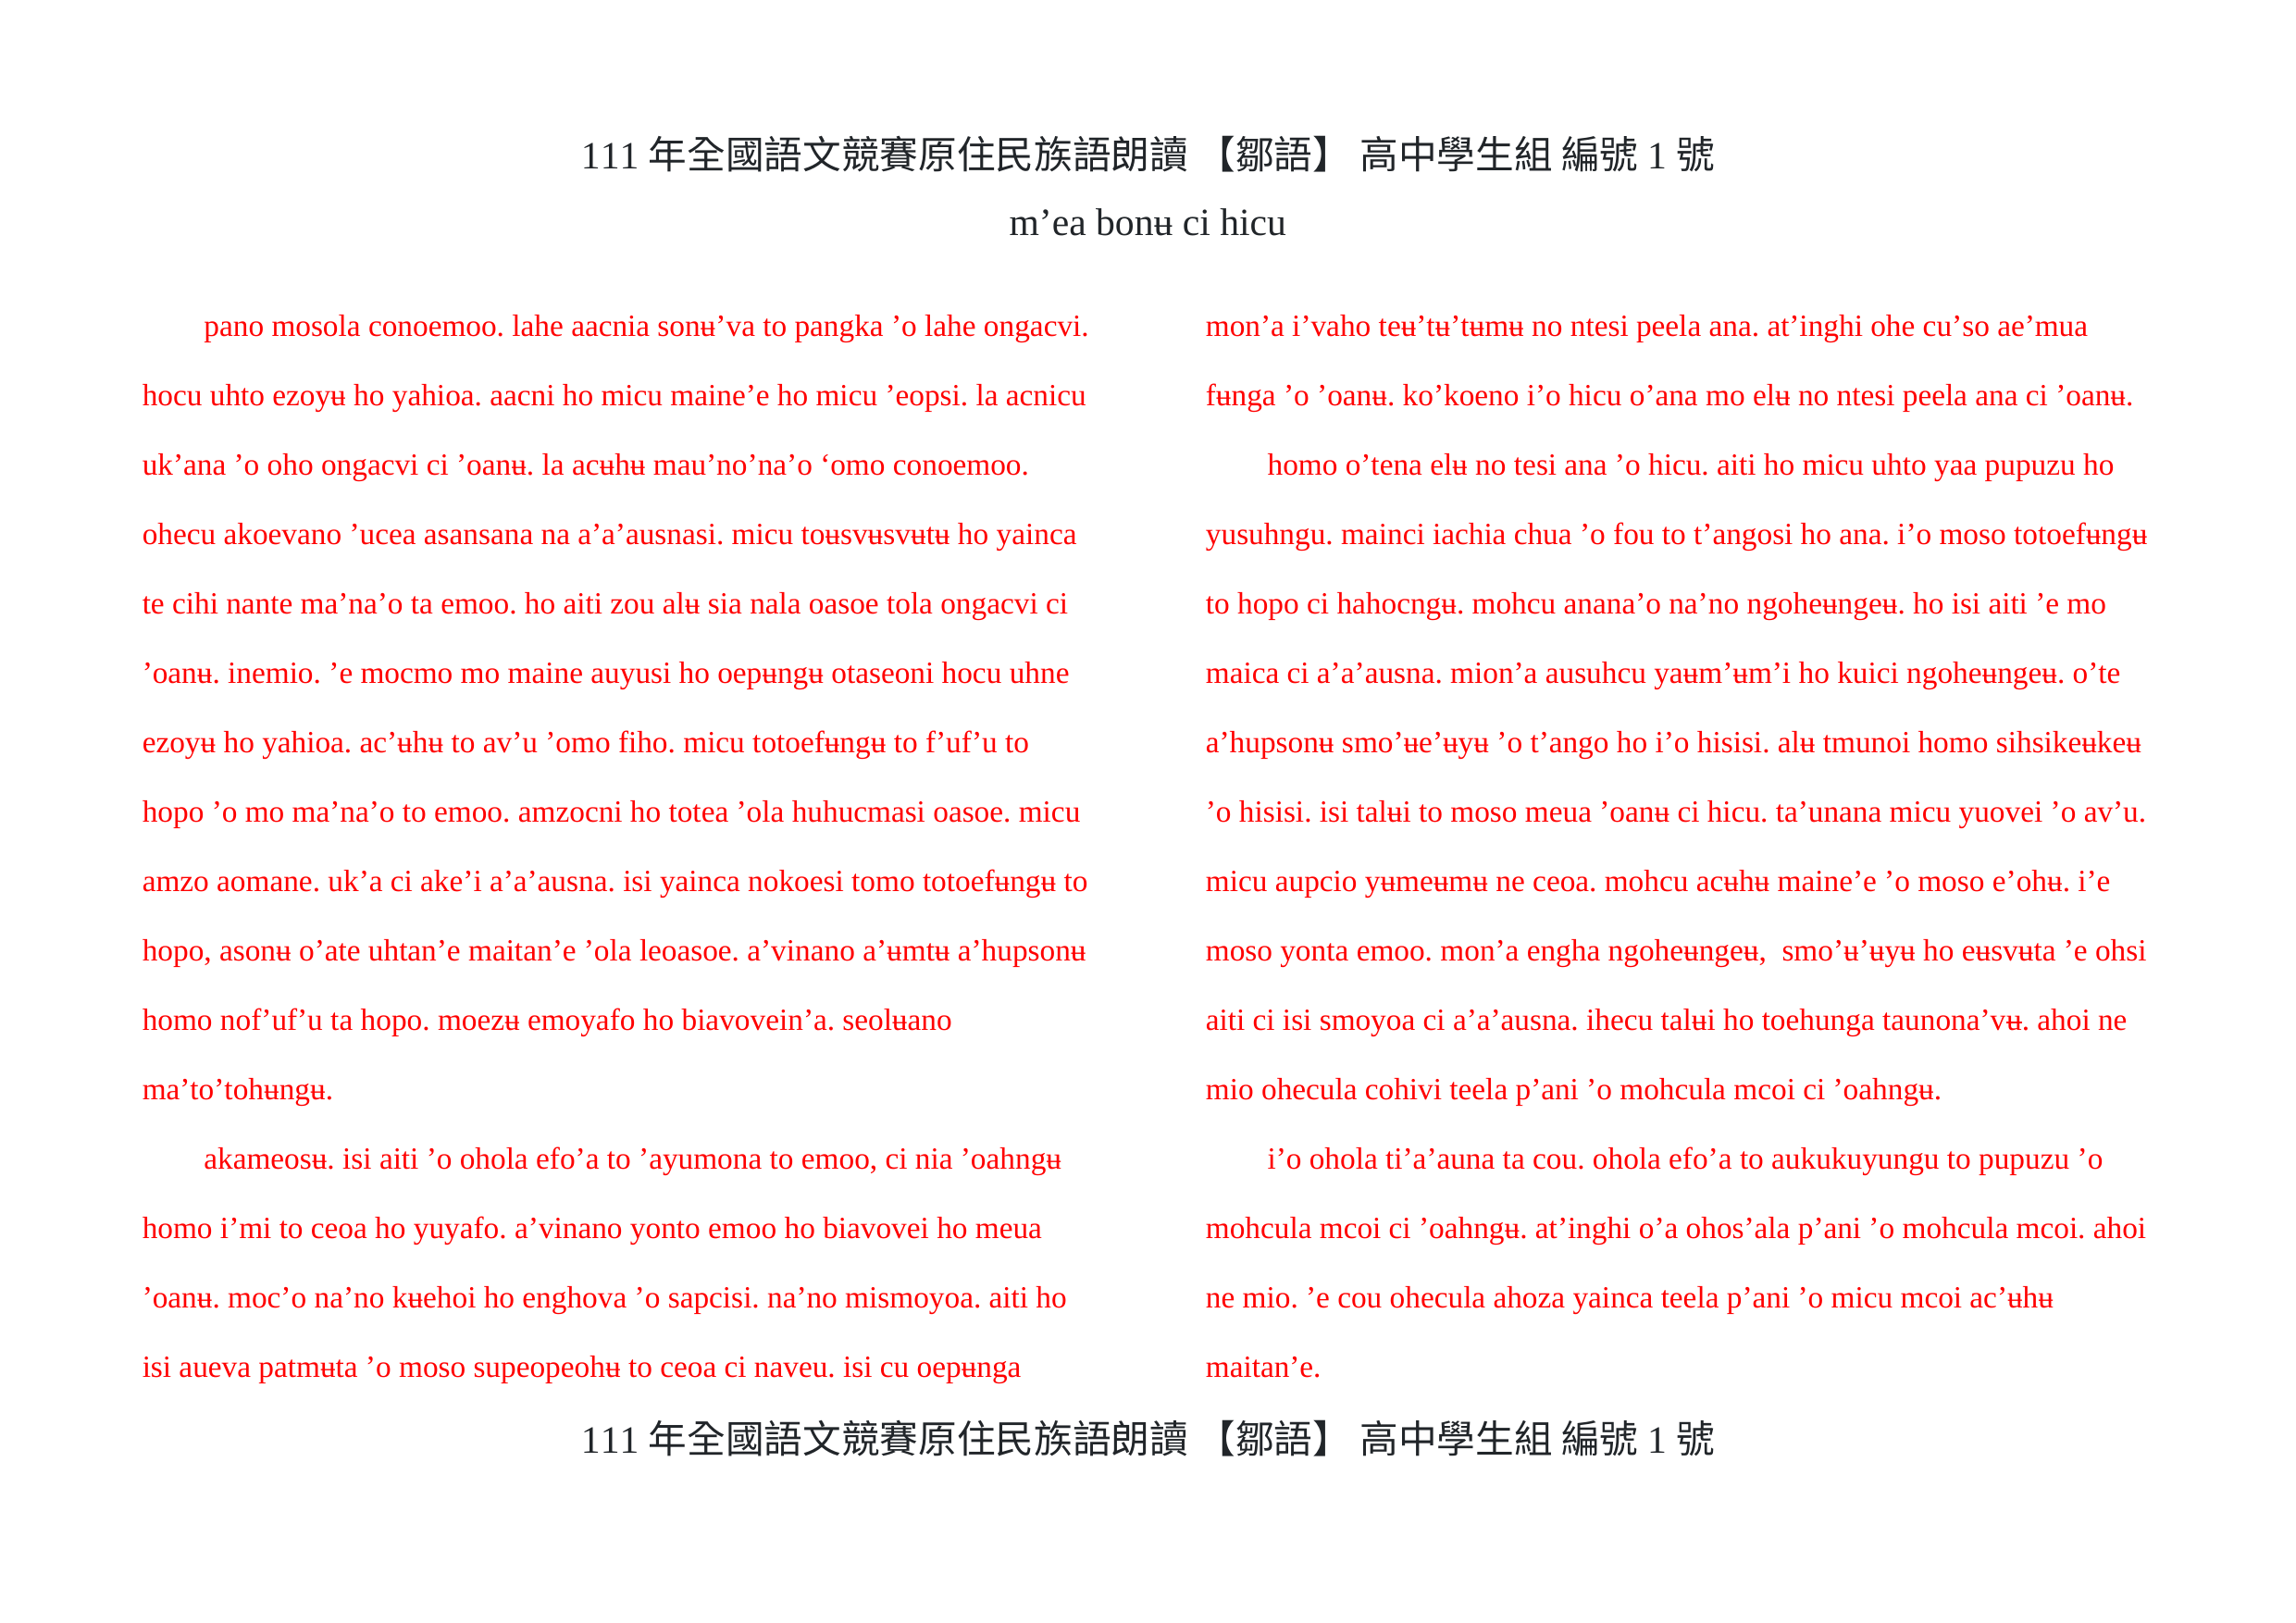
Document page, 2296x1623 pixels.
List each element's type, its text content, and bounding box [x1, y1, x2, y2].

text m’ea bonʉ ci hicu [142, 187, 2153, 256]
text 111 年全國語文競賽原住民族語朗讀 【鄒語】 高中學生組 編號 1 號 [142, 1401, 2153, 1470]
text 111 年全國語文競賽原住民族語朗讀 【鄒語】 高中學生組 編號 1 號 [142, 118, 2153, 187]
text akameosʉ. isi aiti ’o ohola efo’a to ’ayumona to emoo, ci nia ’oahngʉ homo i’mi to ceoa ho yuyafo. a’vinano yonto emoo ho biavovei ho meua ’oanʉ. moc’o na’no kʉehoi ho enghova ’o sapcisi. na’no mismoyoa. aiti ho isi aueva patmʉta ’o moso supeopeohʉ to ceoa ci naveu. isi cu oepʉnga mon’a i’vaho teʉ’tʉ’tʉmʉ no ntesi peela ana. at’inghi ohe cu’so ae’mua fʉnga ’o ’oanʉ. ko’koeno i’o hicu o’ana mo elʉ no ntesi peela ana ci ’oanʉ. [1206, 291, 2153, 429]
text akameosʉ. isi aiti ’o ohola efo’a to ’ayumona to emoo, ci nia ’oahngʉ homo i’mi to ceoa ho yuyafo. a’vinano yonto emoo ho biavovei ho meua ’oanʉ. moc’o na’no kʉehoi ho enghova ’o sapcisi. na’no mismoyoa. aiti ho isi aueva patmʉta ’o moso supeopeohʉ to ceoa ci naveu. isi cu oepʉnga mon’a i’vaho teʉ’tʉ’tʉmʉ no ntesi peela ana. at’inghi ohe cu’so ae’mua fʉnga ’o ’oanʉ. ko’koeno i’o hicu o’ana mo elʉ no ntesi peela ana ci ’oanʉ. [142, 1123, 1090, 1401]
text i’o ohola ti’a’auna ta cou. ohola efo’a to aukukuyungu to pupuzu ’o mohcula mcoi ci ’oahngʉ. at’inghi o’a ohos’ala p’ani ’o mohcula mcoi. ahoi ne mio. ’e cou ohecula ahoza yainca teela p’ani ’o micu mcoi ac’ʉhʉ maitan’e. [1206, 1123, 2153, 1401]
text pano mosola conoemoo. lahe aacnia sonʉ’va to pangka ’o lahe ongacvi. hocu uhto ezoyʉ ho yahioa. aacni ho micu maine’e ho micu ’eopsi. la acnicu uk’ana ’o oho ongacvi ci ’oanʉ. la acʉhʉ mau’no’na’o ‘omo conoemoo. ohecu akoevano ’ucea asansana na a’a’ausnasi. micu toʉsvʉsvʉtʉ ho yainca te cihi nante ma’na’o ta emoo. ho aiti zou alʉ sia nala oasoe tola ongacvi ci ’oanʉ. inemio. ’e mocmo mo maine auyusi ho oepʉngʉ otaseoni hocu uhne ezoyʉ ho yahioa. ac’ʉhʉ to av’u ’omo fiho. micu totoefʉngʉ to f’uf’u to hopo ’o mo ma’na’o to emoo. amzocni ho totea ’ola huhucmasi oasoe. micu amzo aomane. uk’a ci ake’i a’a’ausna. isi yainca nokoesi tomo totoefʉngʉ to hopo, asonʉ o’ate uhtan’e maitan’e ’ola leoasoe. a’vinano a’ʉmtʉ a’hupsonʉ homo nof’uf’u ta hopo. moezʉ emoyafo ho biavovein’a. seolʉano ma’to’tohʉngʉ. [142, 291, 1090, 1123]
text homo o’tena elʉ no tesi ana ’o hicu. aiti ho micu uhto yaa pupuzu ho yusuhngu. mainci iachia chua ’o fou to t’angosi ho ana. i’o moso totoefʉngʉ to hopo ci hahocngʉ. mohcu anana’o na’no ngoheʉngeʉ. ho isi aiti ’e mo maica ci a’a’ausna. mion’a ausuhcu yaʉm’ʉm’i ho kuici ngoheʉngeʉ. o’te a’hupsonʉ smo’ʉe’ʉyʉ ’o t’ango ho i’o hisisi. alʉ tmunoi homo sihsikeʉkeʉ ’o hisisi. isi talʉi to moso meua ’oanʉ ci hicu. ta’unana micu yuovei ’o av’u. micu aupcio yʉmeʉmʉ ne ceoa. mohcu acʉhʉ maine’e ’o moso e’ohʉ. i’e moso yonta emoo. mon’a engha ngoheʉngeʉ, smo’ʉ’ʉyʉ ho eʉsvʉta ’e ohsi aiti ci isi smoyoa ci a’a’ausna. ihecu talʉi ho toehunga taunona’vu. ahoi ne mio ohecula cohivi teela p’ani ’o mohcula mcoi ci ’oahngʉ. [1206, 429, 2153, 1123]
